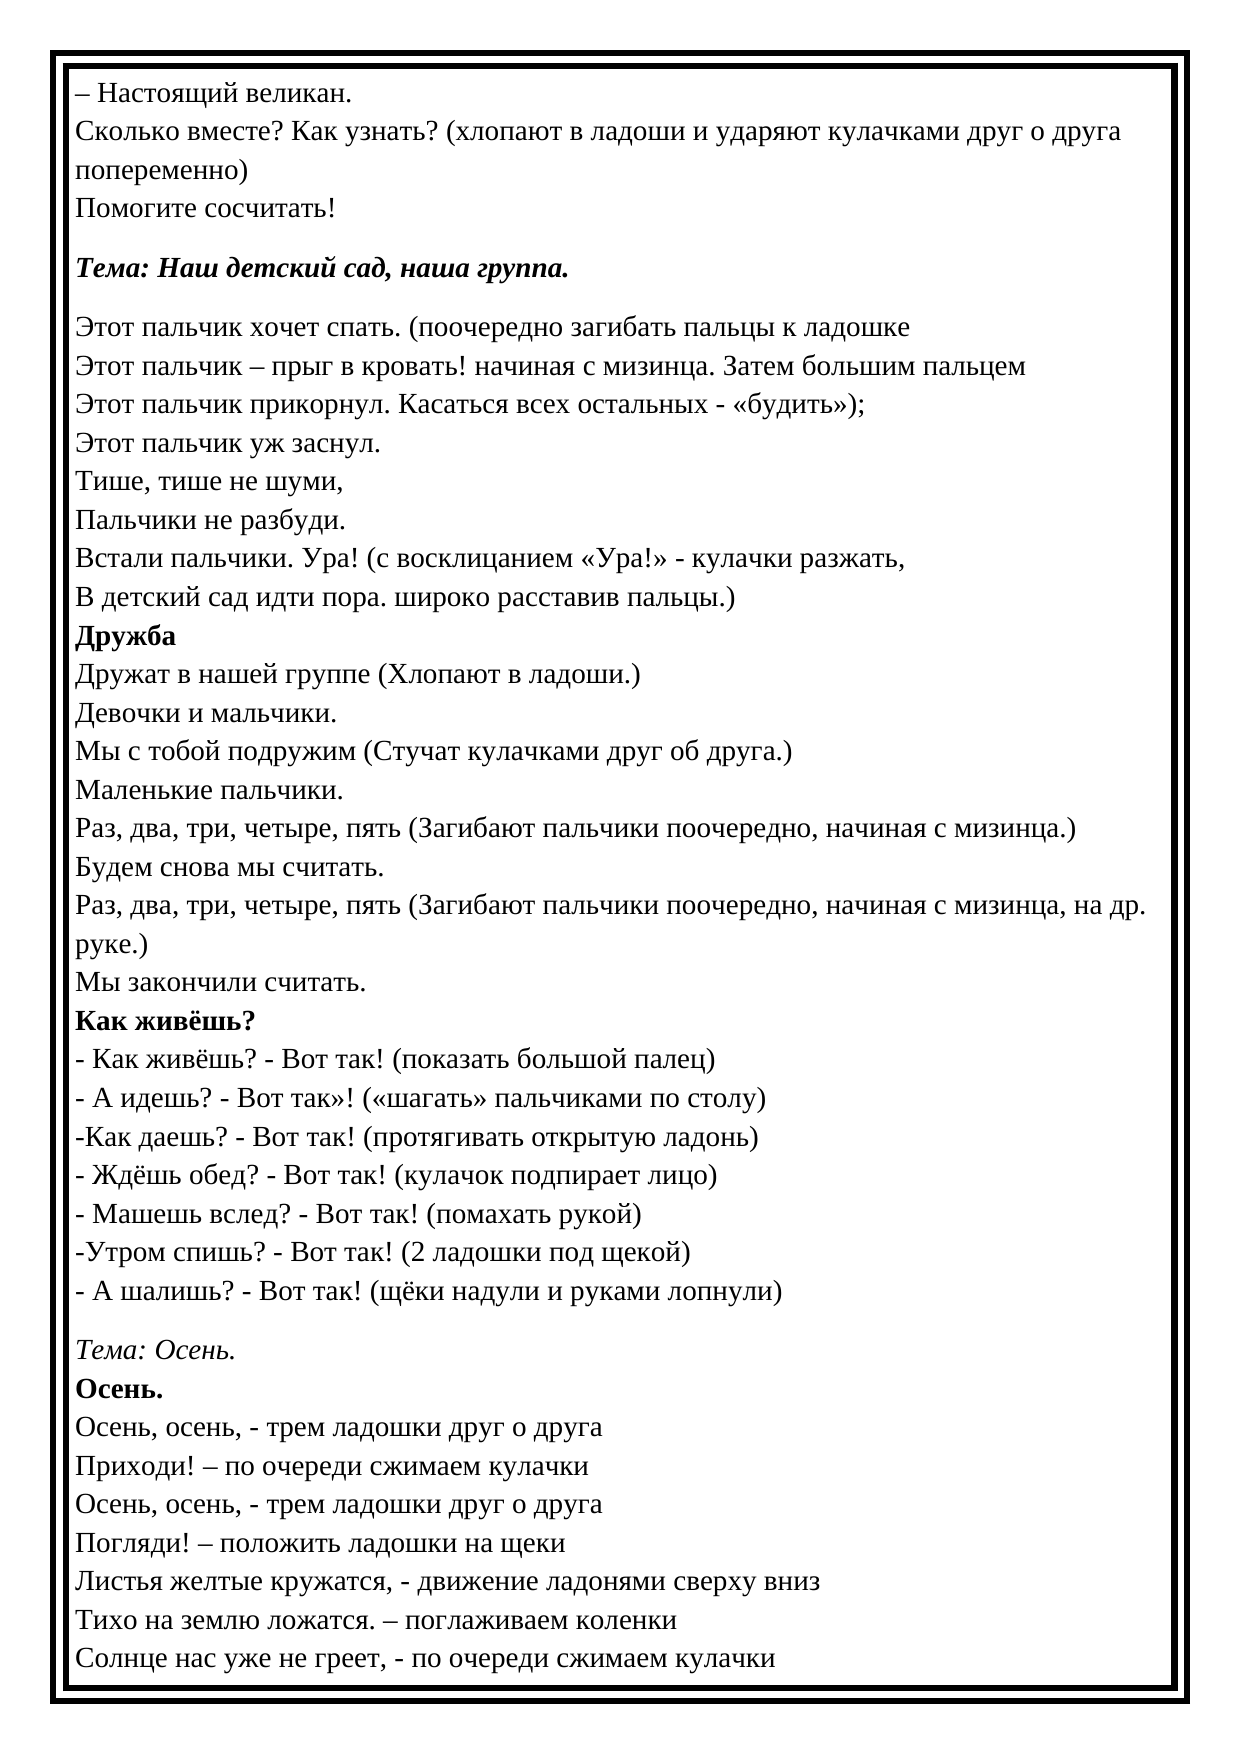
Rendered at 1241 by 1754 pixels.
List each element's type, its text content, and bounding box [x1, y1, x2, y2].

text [75, 1332, 1165, 1674]
text Этот пальчик хочет спать. (поочередно загибать пальцы к ладошке Этот пальчик – прыг в кровать! начиная с мизинца. Затем большим пальцем Этот пальчик прикорнул. Касаться всех остальных - «будить»); Этот пальчик уж заснул. Тише, тише не шуми, Пальчики не разбуди. Встали пальчики. Ура! (с восклицанием «Ура!» - кулачки разжать, В детский сад идти пора. широко расставив пальцы.) Дружба Дружат в нашей группе (Хлопают в ладоши.) Девочки и мальчики. Мы с тобой подружим (Стучат кулачками друг об друга.) Маленькие пальчики. Раз, два, три, четыре, пять (Загибают пальчики поочередно, начиная с мизинца.) Будем снова мы считать. Раз, два, три, четыре, пять (Загибают пальчики поочередно, начиная с мизинца, на др. руке.) Мы закончили считать. Как живёшь? - Как живёшь? - Вот так! (показать большой палец) - А идешь? - Вот так»! («шагать» пальчиками по столу) -Как даешь? - Вот так! (протягивать открытую ладонь) - Ждёшь обед? - Вот так! (кулачок подпирает лицо) - Машешь вслед? - Вот так! (помахать рукой) -Утром спишь? - Вот так! (2 ладошки под щекой) - А шалишь? - Вот так! (щёки надули и руками лопнули) [75, 309, 1165, 1306]
text Тема: Наш детский сад, наша группа. [75, 250, 1165, 283]
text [75, 75, 1165, 224]
